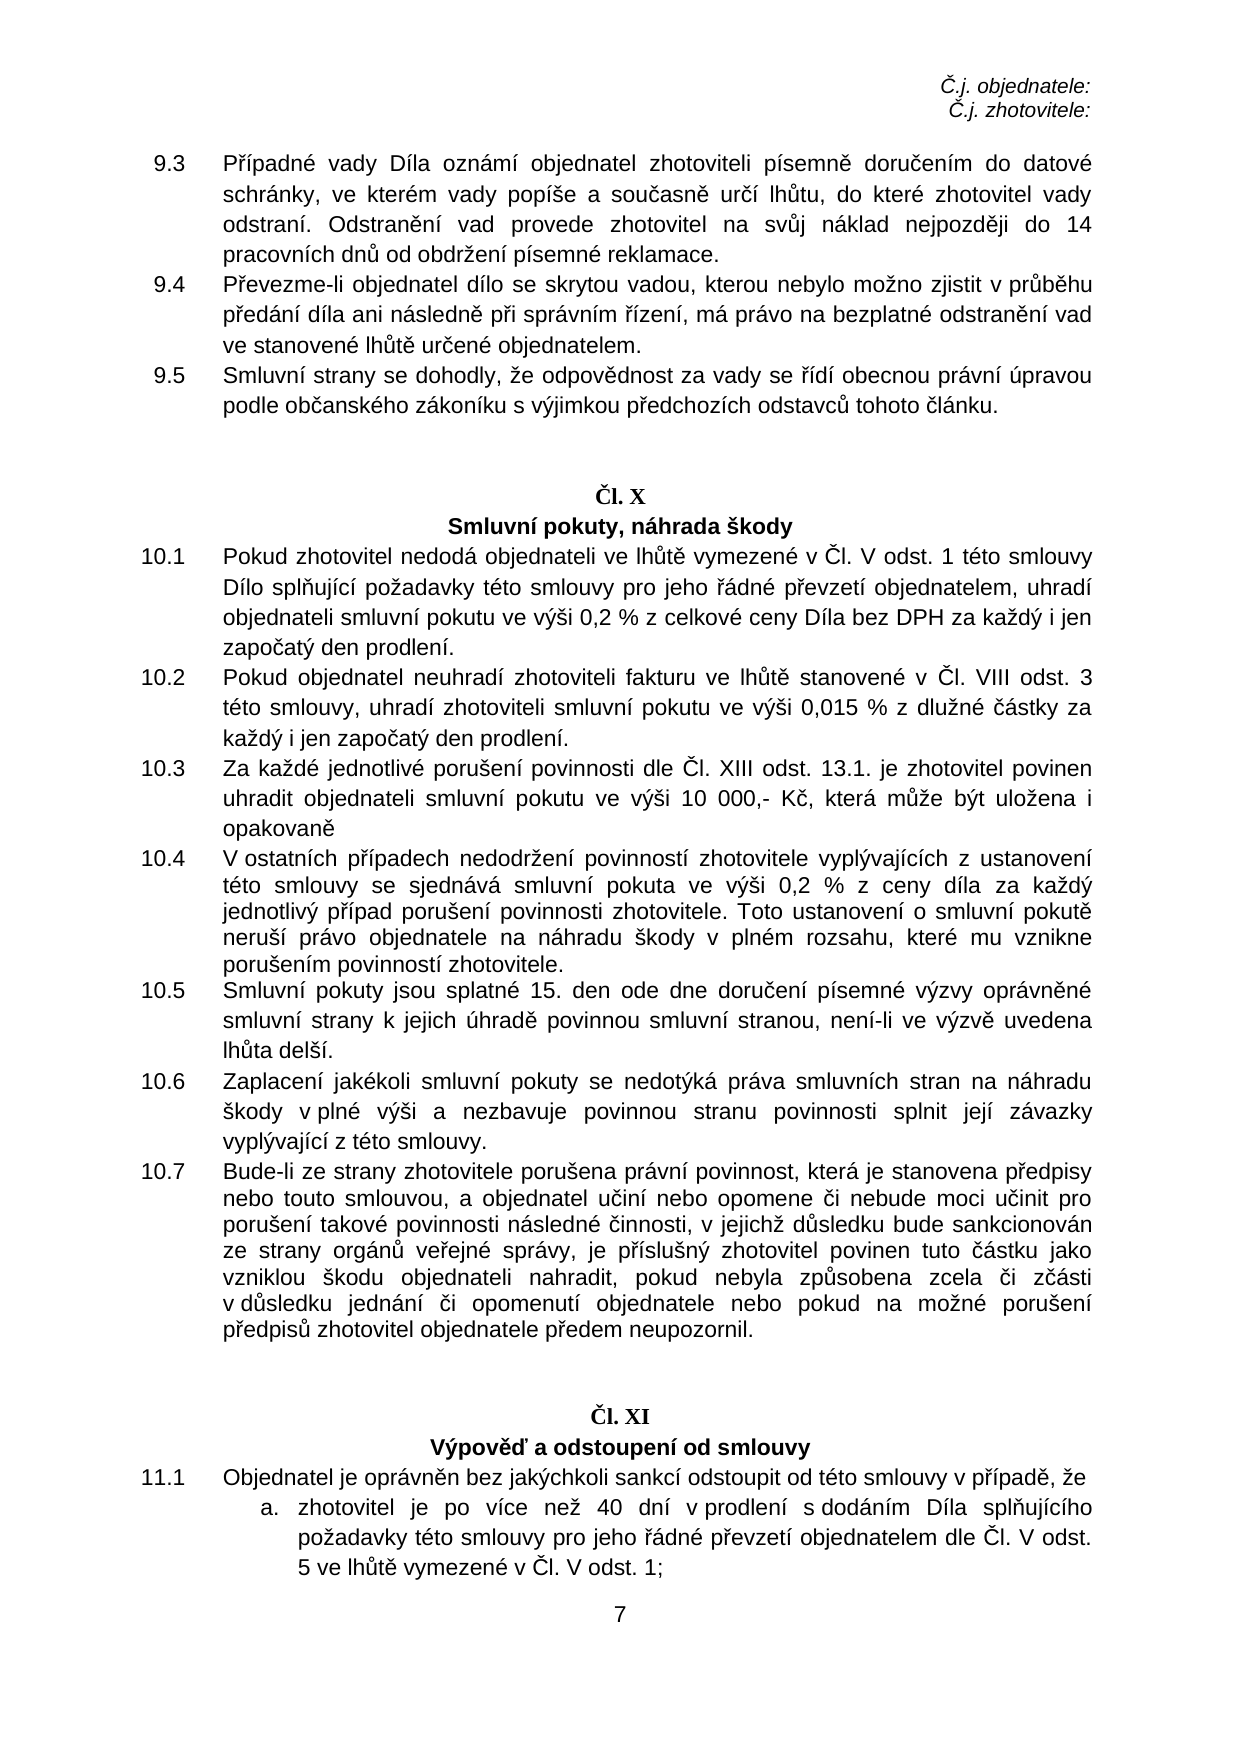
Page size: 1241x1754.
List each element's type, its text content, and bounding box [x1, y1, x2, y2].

list Výpověď a odstoupení od smlouvy [148, 1403, 1093, 1460]
list Případné vady Díla oznámí objednatel zhotoviteli písemně doručením do datové schránky, ve kterém vady popíše a současně určí lhůtu, do které zhotovitel vady odstraní. Odstranění vad provede zhotovitel na svůj náklad nejpozději do 14 pracovních dnů od obdržení písemné reklamace. [185, 150, 1093, 267]
list Zaplacení jakékoli smluvní pokuty se nedotýká práva smluvních stran na náhradu škody v plné výši a nezbavuje povinnou stranu povinnosti splnit její závazky vyplývající z této smlouvy. [185, 1068, 1093, 1154]
list Za každé jednotlivé porušení povinnosti dle Čl. XIII odst. 13.1. je zhotovitel povinen uhradit objednateli smluvní pokutu ve výši 10 000,- Kč, která může být uložena i opakovaně [185, 755, 1093, 841]
list Pokud objednatel neuhradí zhotoviteli fakturu ve lhůtě stanovené v Čl. VIII odst. 3 této smlouvy, uhradí zhotoviteli smluvní pokutu ve výši 0,015 % z dlužné částky za každý i jen započatý den prodlení. [185, 664, 1093, 751]
list Objednatel je oprávněn bez jakýchkoli sankcí odstoupit od této smlouvy v případě, že [185, 1464, 1093, 1490]
list Pokud zhotovitel nedodá objednateli ve lhůtě vymezené v Čl. V odst. 1 této smlouvy Dílo splňující požadavky této smlouvy pro jeho řádné převzetí objednatelem, uhradí objednateli smluvní pokutu ve výši 0,2 % z celkové ceny Díla bez DPH za každý i jen započatý den prodlení. [185, 543, 1093, 660]
list Převezme-li objednatel dílo se skrytou vadou, kterou nebylo možno zjistit v průběhu předání díla ani následně při správním řízení, má právo na bezplatné odstranění vad ve stanovené lhůtě určené objednatelem. [185, 271, 1093, 358]
list Bude-li ze strany zhotovitele porušena právní povinnost, která je stanovena předpisy nebo touto smlouvou, a objednatel učiní nebo opomene či nebude moci učinit pro porušení takové povinnosti následné činnosti, v jejichž důsledku bude sankcionován ze strany orgánů veřejné správy, je příslušný zhotovitel povinen tuto částku jako vzniklou škodu objednateli nahradit, pokud nebyla způsobena zcela či zčásti v důsledku jednání či opomenutí objednatele nebo pokud na možné porušení předpisů zhotovitel objednatele předem neupozornil. [185, 1158, 1093, 1343]
list zhotovitel je po více než 40 dní v prodlení s dodáním Díla splňujícího požadavky této smlouvy pro jeho řádné převzetí objednatelem dle Čl. V odst. 5 ve lhůtě vymezené v Čl. V odst. 1; [260, 1494, 1093, 1581]
list Smluvní strany se dohodly, že odpovědnost za vady se řídí obecnou právní úpravou podle občanského zákoníku s výjimkou předchozích odstavců tohoto článku. [185, 362, 1093, 418]
list Smluvní pokuty jsou splatné 15. den ode dne doručení písemné výzvy oprávněné smluvní strany k jejich úhradě povinnou smluvní stranou, není-li ve výzvě uvedena lhůta delší. [185, 977, 1093, 1064]
list Smluvní pokuty, náhrada škody [148, 483, 1093, 539]
list V ostatních případech nedodržení povinností zhotovitele vyplývajících z ustanovení této smlouvy se sjednává smluvní pokuta ve výši 0,2 % z ceny díla za každý jednotlivý případ porušení povinnosti zhotovitele. Toto ustanovení o smluvní pokutě neruší právo objednatele na náhradu škody v plném rozsahu, které mu vznikne porušením povinností zhotovitele. [185, 845, 1093, 977]
